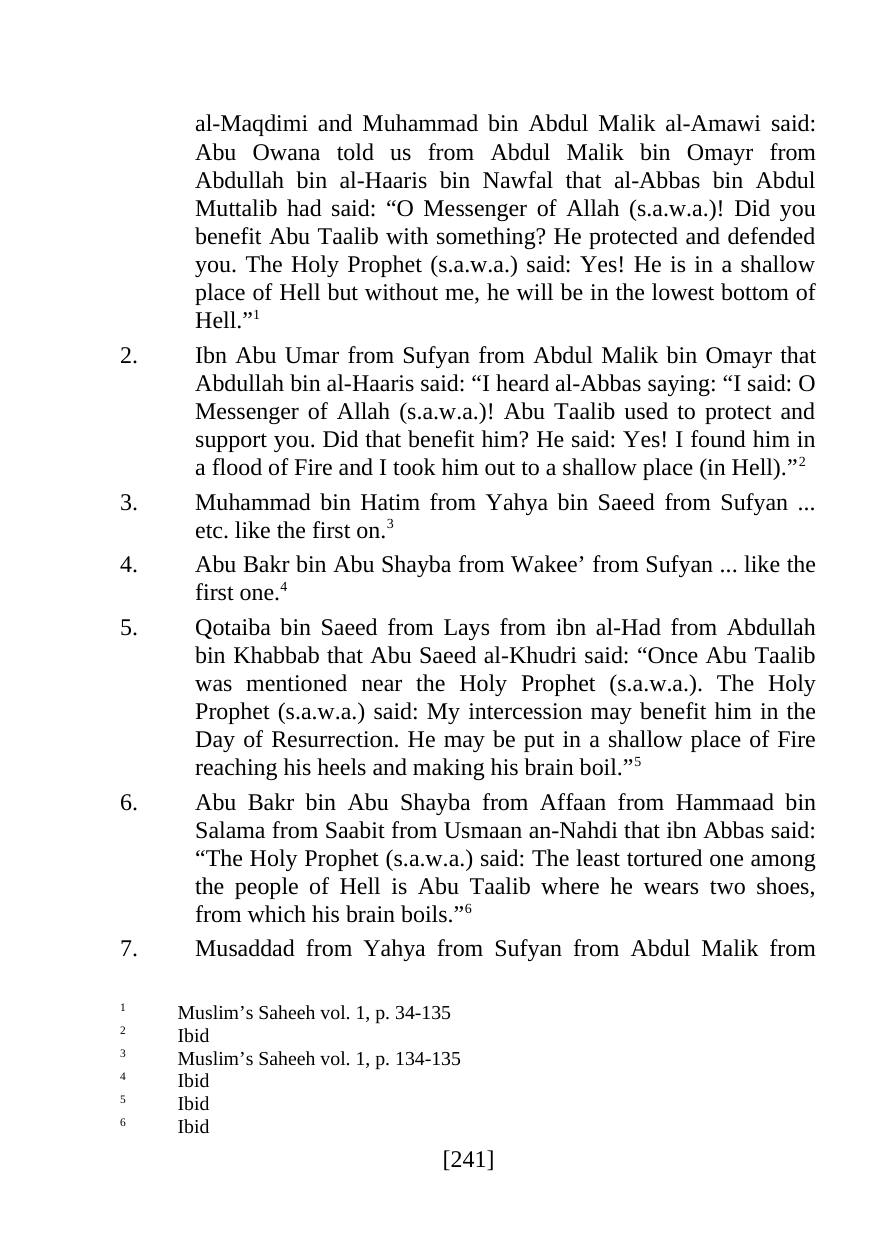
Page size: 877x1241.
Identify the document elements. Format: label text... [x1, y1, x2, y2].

text 3. Muhammad bin Hatim from Yahya bin Saeed from Sufyan ... etc. like the first on. [120, 487, 817, 544]
text 5. Qotaiba bin Saeed from Lays from ibn al-Had from Abdullah bin Khabbab that Abu Saeed al-Khudri said: “Once Abu Taalib was mentioned near the Holy Prophet (s.a.w.a.). The Holy Prophet (s.a.w.a.) said: My intercession may benefit him in the Day of Resurrection. He may be put in a shallow place of Fire reaching his heels and making his brain boil.” [120, 612, 817, 781]
text 6. Abu Bakr bin Abu Shayba from Affaan from Hammaad bin Salama from Saabit from Usmaan an-Nahdi that ibn Abbas said: “The Holy Prophet (s.a.w.a.) said: The least tortured one among the people of Hell is Abu Taalib where he wears two shoes, from which his brain boils.” [120, 787, 817, 928]
text 4. Abu Bakr bin Abu Shayba from Wakee’ from Sufyan ... like the first one. [120, 550, 817, 606]
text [120, 934, 817, 962]
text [120, 109, 817, 334]
text 2. Ibn Abu Umar from Sufyan from Abdul Malik bin Omayr that Abdullah bin al-Haaris said: “I heard al-Abbas saying: “I said: O Messenger of Allah (s.a.w.a.)! Abu Taalib used to protect and support you. Did that benefit him? He said: Yes! I found him in a flood of Fire and I took him out to a shallow place (in Hell).” [120, 341, 817, 481]
